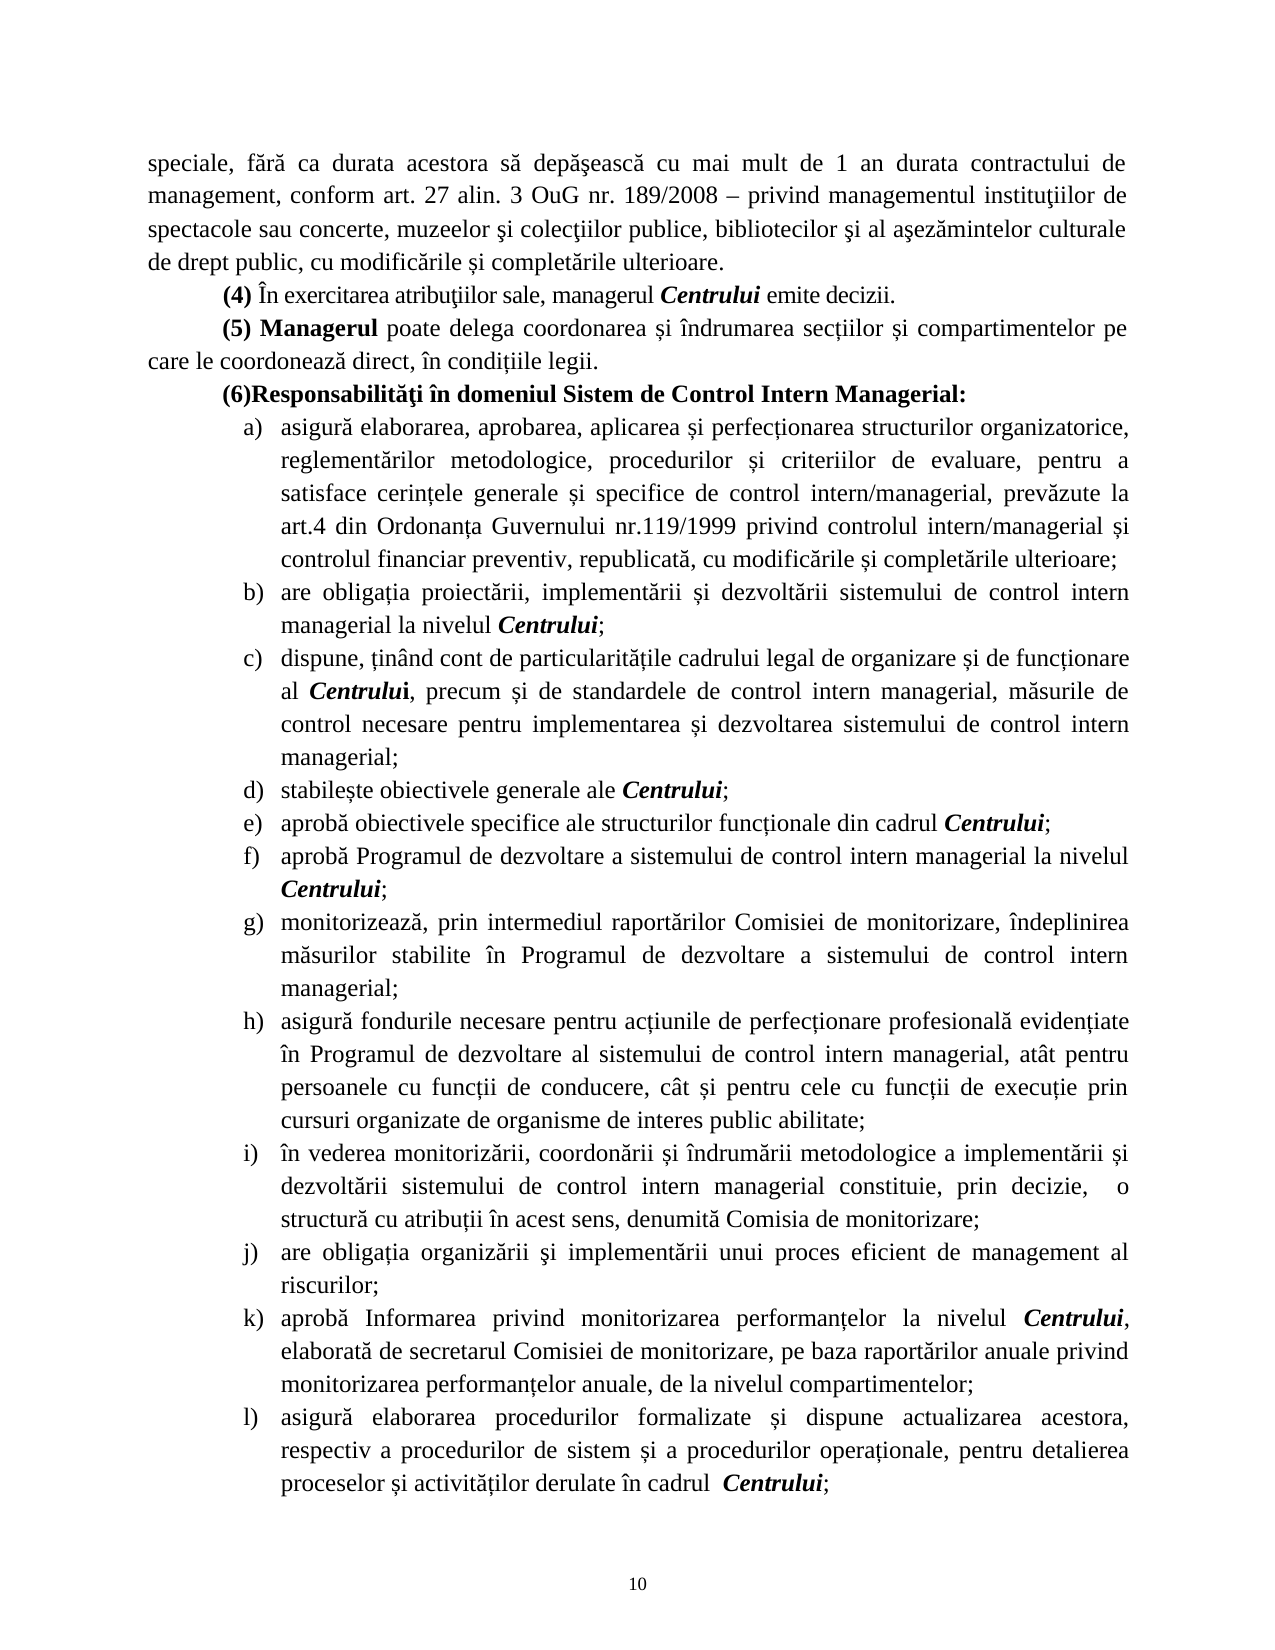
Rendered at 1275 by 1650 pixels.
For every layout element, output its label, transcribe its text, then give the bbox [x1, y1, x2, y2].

list are obligația organizării şi implementării unui proces eficient de management al riscurilor; [243, 1237, 1130, 1299]
list are obligația proiectării, implementării și dezvoltării sistemului de control intern managerial la nivelul Centrului; [243, 577, 1130, 639]
list în vederea monitorizării, coordonării și îndrumării metodologice a implementării și dezvoltării sistemului de control intern managerial constituie, prin decizie, o structură cu atribuții în acest sens, denumită Comisia de monitorizare; [243, 1138, 1130, 1233]
text (4) În exercitarea atribuţiilor sale, managerul Centrului emite decizii. [148, 280, 1127, 308]
list asigură fondurile necesare pentru acțiunile de perfecționare profesională evidențiate în Programul de dezvoltare al sistemului de control intern managerial, atât pentru persoanele cu funcții de conducere, cât și pentru cele cu funcții de execuție prin cursuri organizate de organisme de interes public abilitate; [243, 1006, 1130, 1134]
text (5) Managerul poate delega coordonarea și îndrumarea secțiilor și compartimentelor pe care le coordonează direct, în condițiile legii. [148, 313, 1127, 374]
list aprobă obiectivele specifice ale structurilor funcționale din cadrul Centrului; [243, 808, 1130, 837]
list stabilește obiectivele generale ale Centrului; [243, 775, 1130, 804]
list asigură elaborarea, aprobarea, aplicarea și perfecționarea structurilor organizatorice, reglementărilor metodologice, procedurilor și criteriilor de evaluare, pentru a satisface cerințele generale și specifice de control intern/managerial, prevăzute la art.4 din Ordonanța Guvernului nr.119/1999 privind controlul intern/managerial și controlul financiar preventiv, republicată, cu modificările și completările ulterioare; [243, 412, 1130, 573]
list aprobă Informarea privind monitorizarea performanțelor la nivelul Centrului, elaborată de secretarul Comisiei de monitorizare, pe baza raportărilor anuale privind monitorizarea performanțelor anuale, de la nivelul compartimentelor; [243, 1303, 1130, 1398]
list dispune, ținând cont de particularitățile cadrului legal de organizare și de funcționare al Centrului, precum și de standardele de control intern managerial, măsurile de control necesare pentru implementarea și dezvoltarea sistemului de control intern managerial; [243, 643, 1130, 771]
list aprobă Programul de dezvoltare a sistemului de control intern managerial la nivelul Centrului; [243, 841, 1130, 903]
list monitorizează, prin intermediul raportărilor Comisiei de monitorizare, îndeplinirea măsurilor stabilite în Programul de dezvoltare a sistemului de control intern managerial; [243, 907, 1130, 1002]
list asigură elaborarea procedurilor formalizate și dispune actualizarea acestora, respectiv a procedurilor de sistem și a procedurilor operaționale, pentru detalierea proceselor și activităților derulate în cadrul Centrului; [243, 1402, 1130, 1497]
text (6)Responsabilităţi în domeniul Sistem de Control Intern Managerial: [148, 379, 1127, 407]
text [148, 148, 1127, 275]
